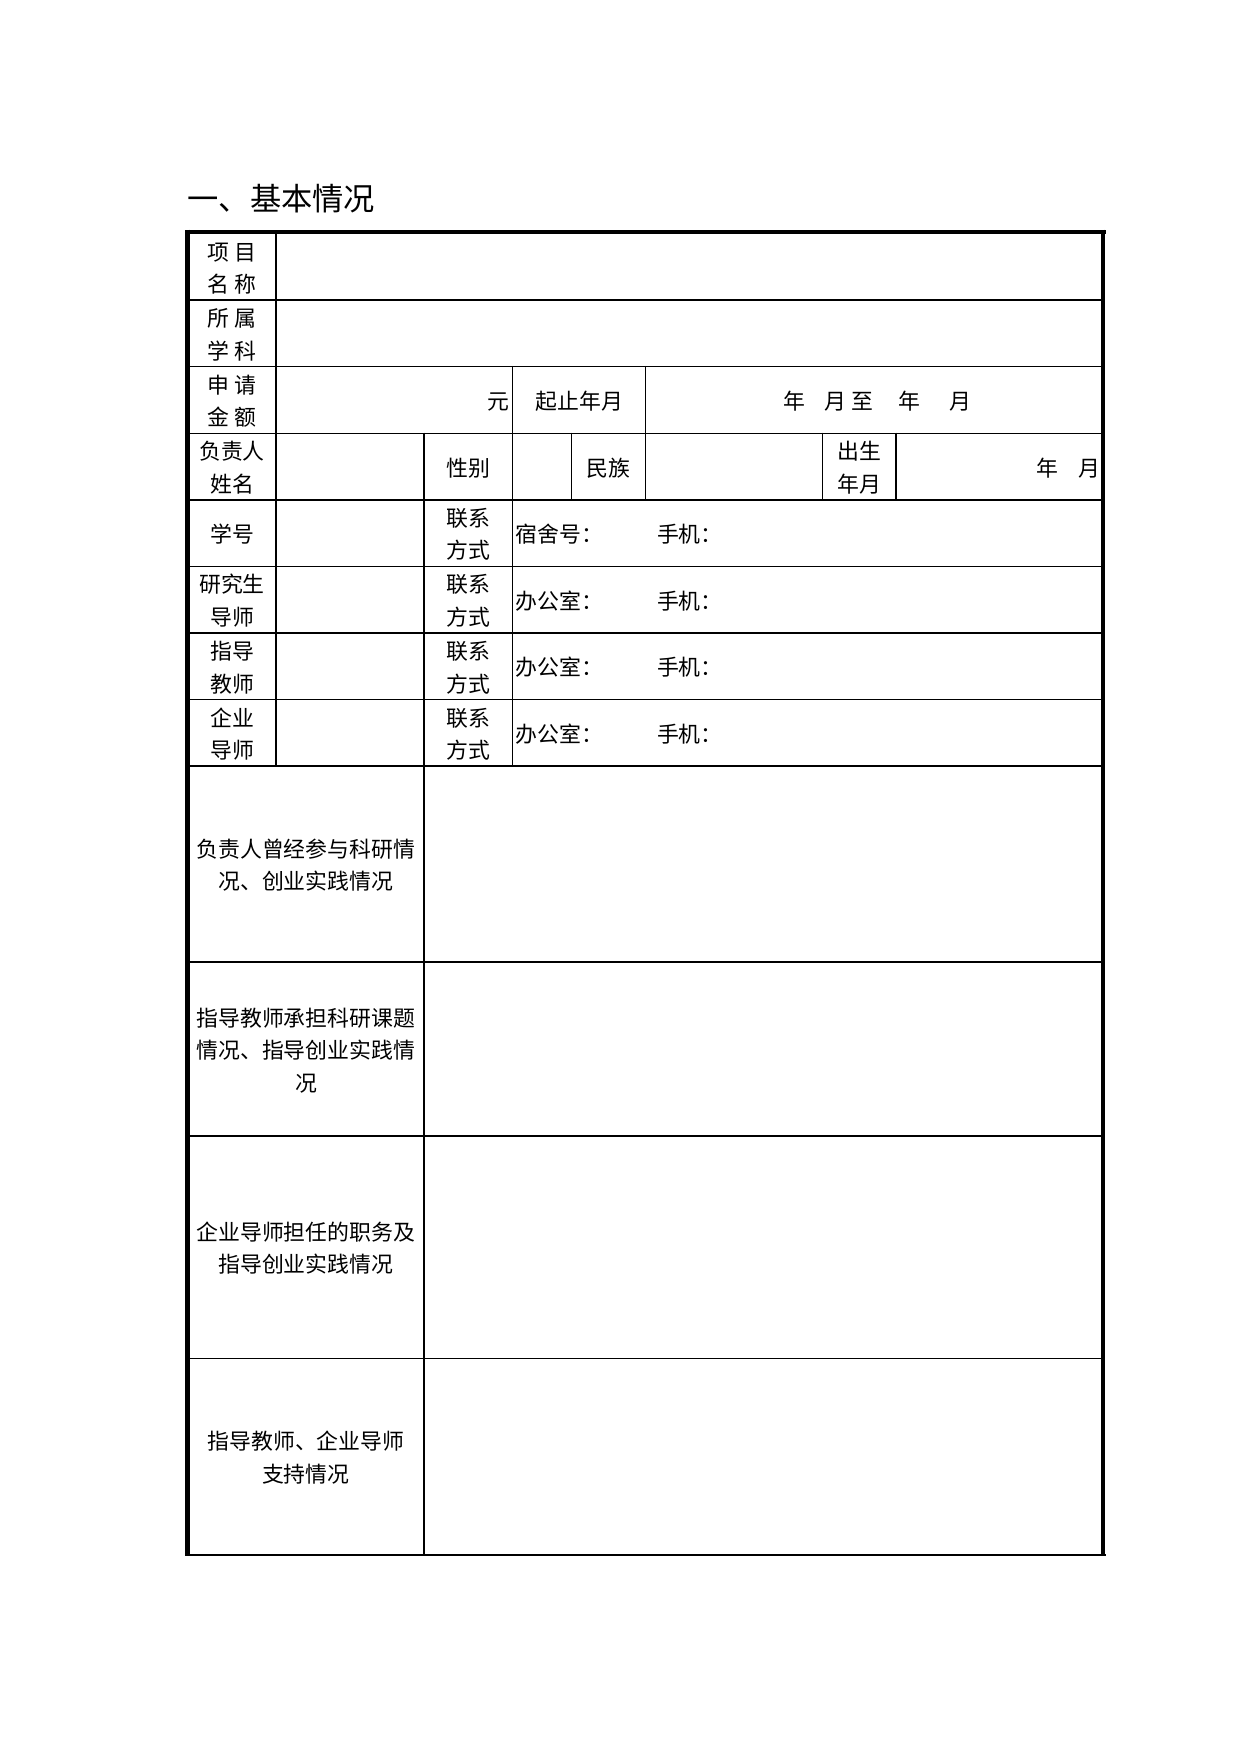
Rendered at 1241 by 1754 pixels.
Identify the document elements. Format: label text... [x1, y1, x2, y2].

table_cell [513, 434, 571, 499]
table_cell [277, 501, 423, 566]
table_cell 研究生导师 [190, 567, 275, 632]
table_header [277, 234, 1101, 299]
table_header 项 目 名 称 [190, 234, 275, 299]
table_cell 宿舍号： 手机： [513, 501, 1101, 566]
table_cell 指导教师、企业导师 支持情况 [190, 1359, 423, 1554]
table_cell 指导 教师 [190, 634, 275, 699]
table_cell 民族 [572, 434, 645, 499]
table_cell [277, 567, 423, 632]
table_cell [277, 301, 1101, 366]
table_cell 起止年月 [513, 367, 645, 432]
table_cell 办公室： 手机： [513, 700, 1101, 765]
table_cell 元 [277, 367, 512, 432]
table_cell 联系 方式 [425, 634, 512, 699]
table_cell [277, 700, 423, 765]
table_cell 办公室： 手机： [513, 634, 1101, 699]
table_cell 联系 方式 [425, 700, 512, 765]
table_cell 企业导师担任的职务及 指导创业实践情况 [190, 1137, 423, 1357]
table_cell 指导教师承担科研课题情况、指导创业实践情况 [190, 963, 423, 1135]
table_cell [277, 634, 423, 699]
table_cell 年 月 至 年 月 [646, 367, 1101, 432]
text 一、基本情况 [187, 164, 1053, 229]
table_cell 性别 [425, 434, 512, 499]
table_cell 出生 年月 [823, 434, 895, 499]
table_cell 联系 方式 [425, 567, 512, 632]
table_cell 联系 方式 [425, 501, 512, 566]
table_cell [425, 1359, 1101, 1554]
table_cell 学号 [190, 501, 275, 566]
table_cell 所 属 学 科 [190, 301, 275, 366]
table_cell 负责人姓名 [190, 434, 275, 499]
table_cell [425, 963, 1101, 1135]
table_cell 负责人曾经参与科研情况、创业实践情况 [190, 767, 423, 961]
table_cell [646, 434, 822, 499]
table_cell [425, 1137, 1101, 1357]
table_cell [277, 434, 423, 499]
table_cell 办公室： 手机： [513, 567, 1101, 632]
table_cell 企业 导师 [190, 700, 275, 765]
table_cell 年 月 [897, 434, 1101, 499]
table_cell 申 请 金 额 [190, 367, 275, 432]
table_cell [425, 767, 1101, 961]
